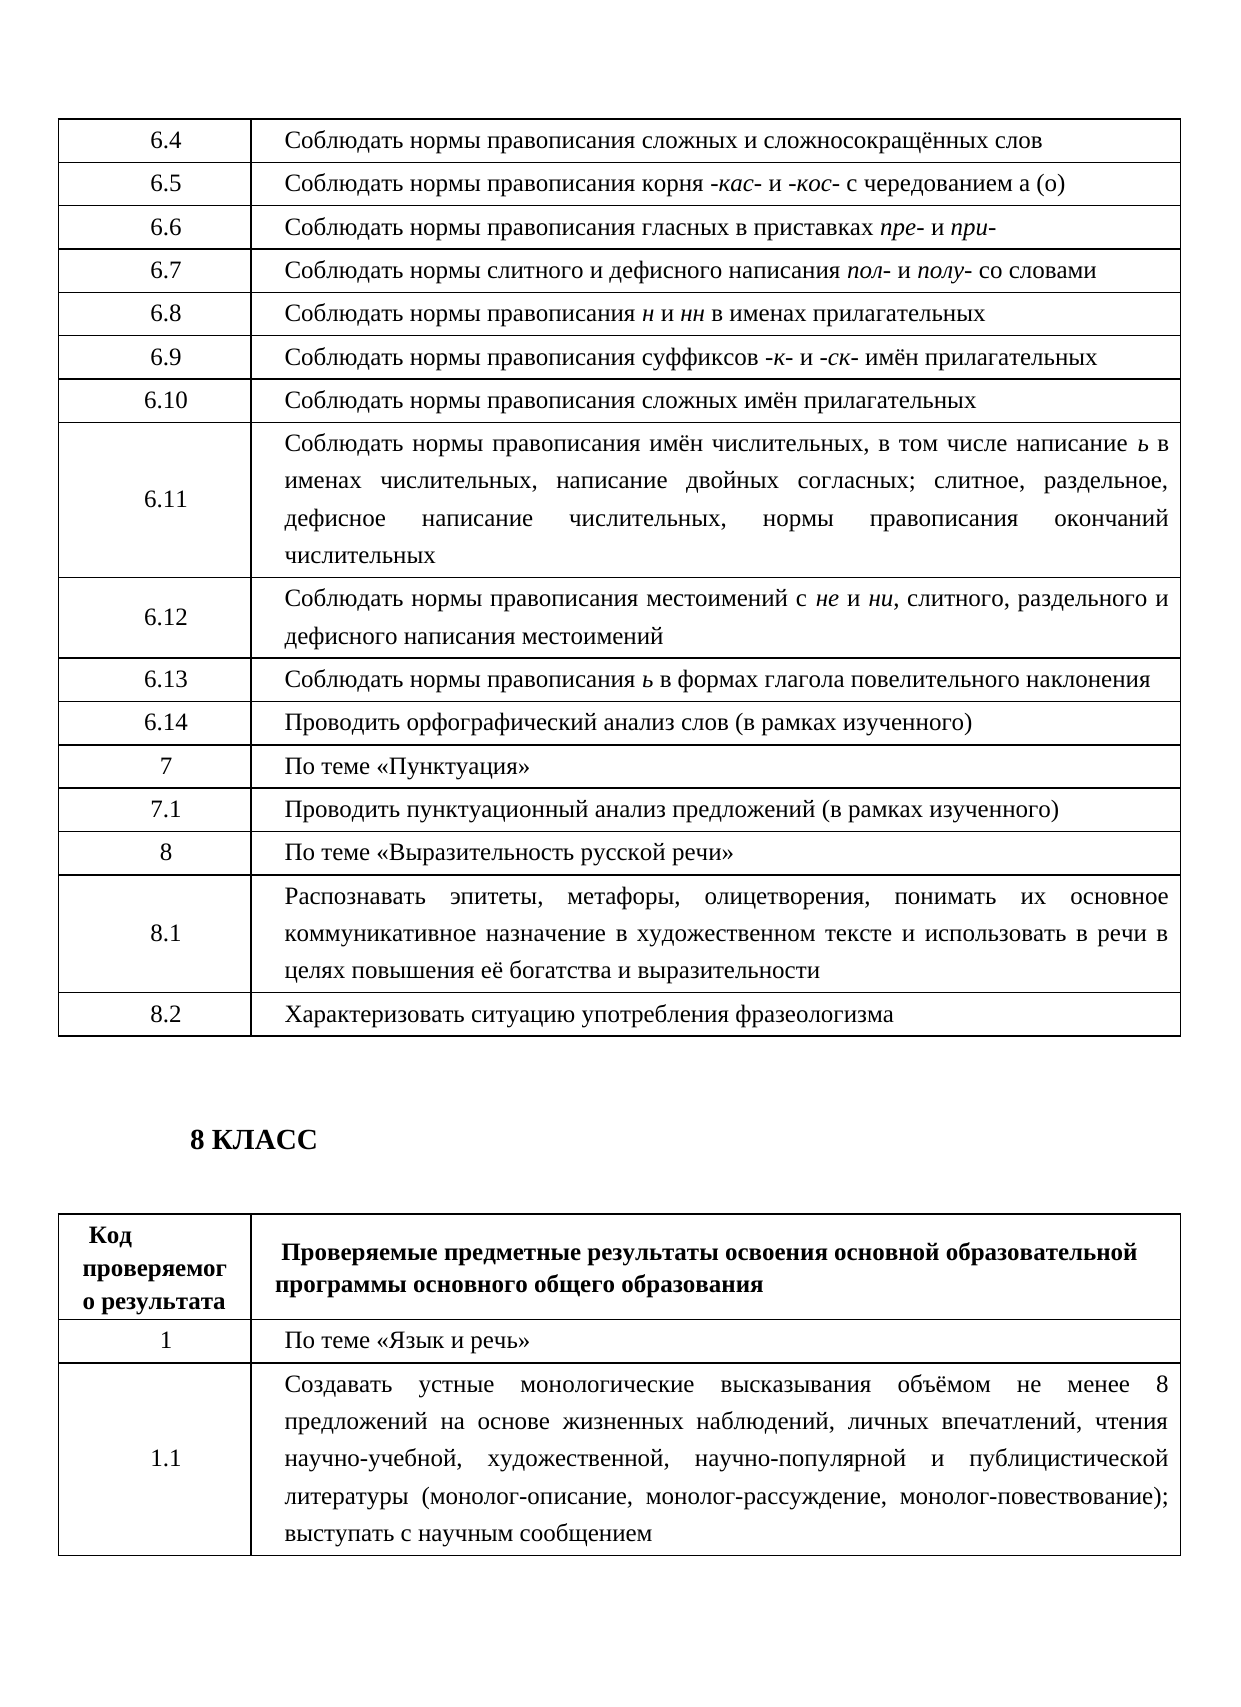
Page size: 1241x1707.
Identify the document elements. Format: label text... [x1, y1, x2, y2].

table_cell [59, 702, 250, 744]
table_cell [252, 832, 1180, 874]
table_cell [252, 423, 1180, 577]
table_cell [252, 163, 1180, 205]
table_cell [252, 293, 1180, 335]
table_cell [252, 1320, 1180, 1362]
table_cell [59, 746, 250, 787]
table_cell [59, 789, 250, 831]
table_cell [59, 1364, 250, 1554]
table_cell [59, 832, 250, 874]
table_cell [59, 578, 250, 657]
text 8 КЛАСС [190, 1122, 1152, 1155]
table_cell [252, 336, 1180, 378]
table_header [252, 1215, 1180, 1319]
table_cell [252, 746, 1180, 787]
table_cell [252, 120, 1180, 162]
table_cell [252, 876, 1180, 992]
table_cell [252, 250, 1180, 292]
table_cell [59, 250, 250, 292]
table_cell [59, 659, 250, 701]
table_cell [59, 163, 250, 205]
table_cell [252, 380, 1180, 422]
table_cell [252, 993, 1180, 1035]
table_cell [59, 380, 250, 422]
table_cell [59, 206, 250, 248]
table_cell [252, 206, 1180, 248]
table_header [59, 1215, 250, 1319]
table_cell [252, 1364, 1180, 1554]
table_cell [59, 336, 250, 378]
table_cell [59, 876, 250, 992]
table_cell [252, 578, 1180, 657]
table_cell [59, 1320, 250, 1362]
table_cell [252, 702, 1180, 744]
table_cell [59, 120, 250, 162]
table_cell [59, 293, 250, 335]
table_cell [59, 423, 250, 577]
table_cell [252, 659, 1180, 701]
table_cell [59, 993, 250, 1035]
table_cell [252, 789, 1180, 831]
